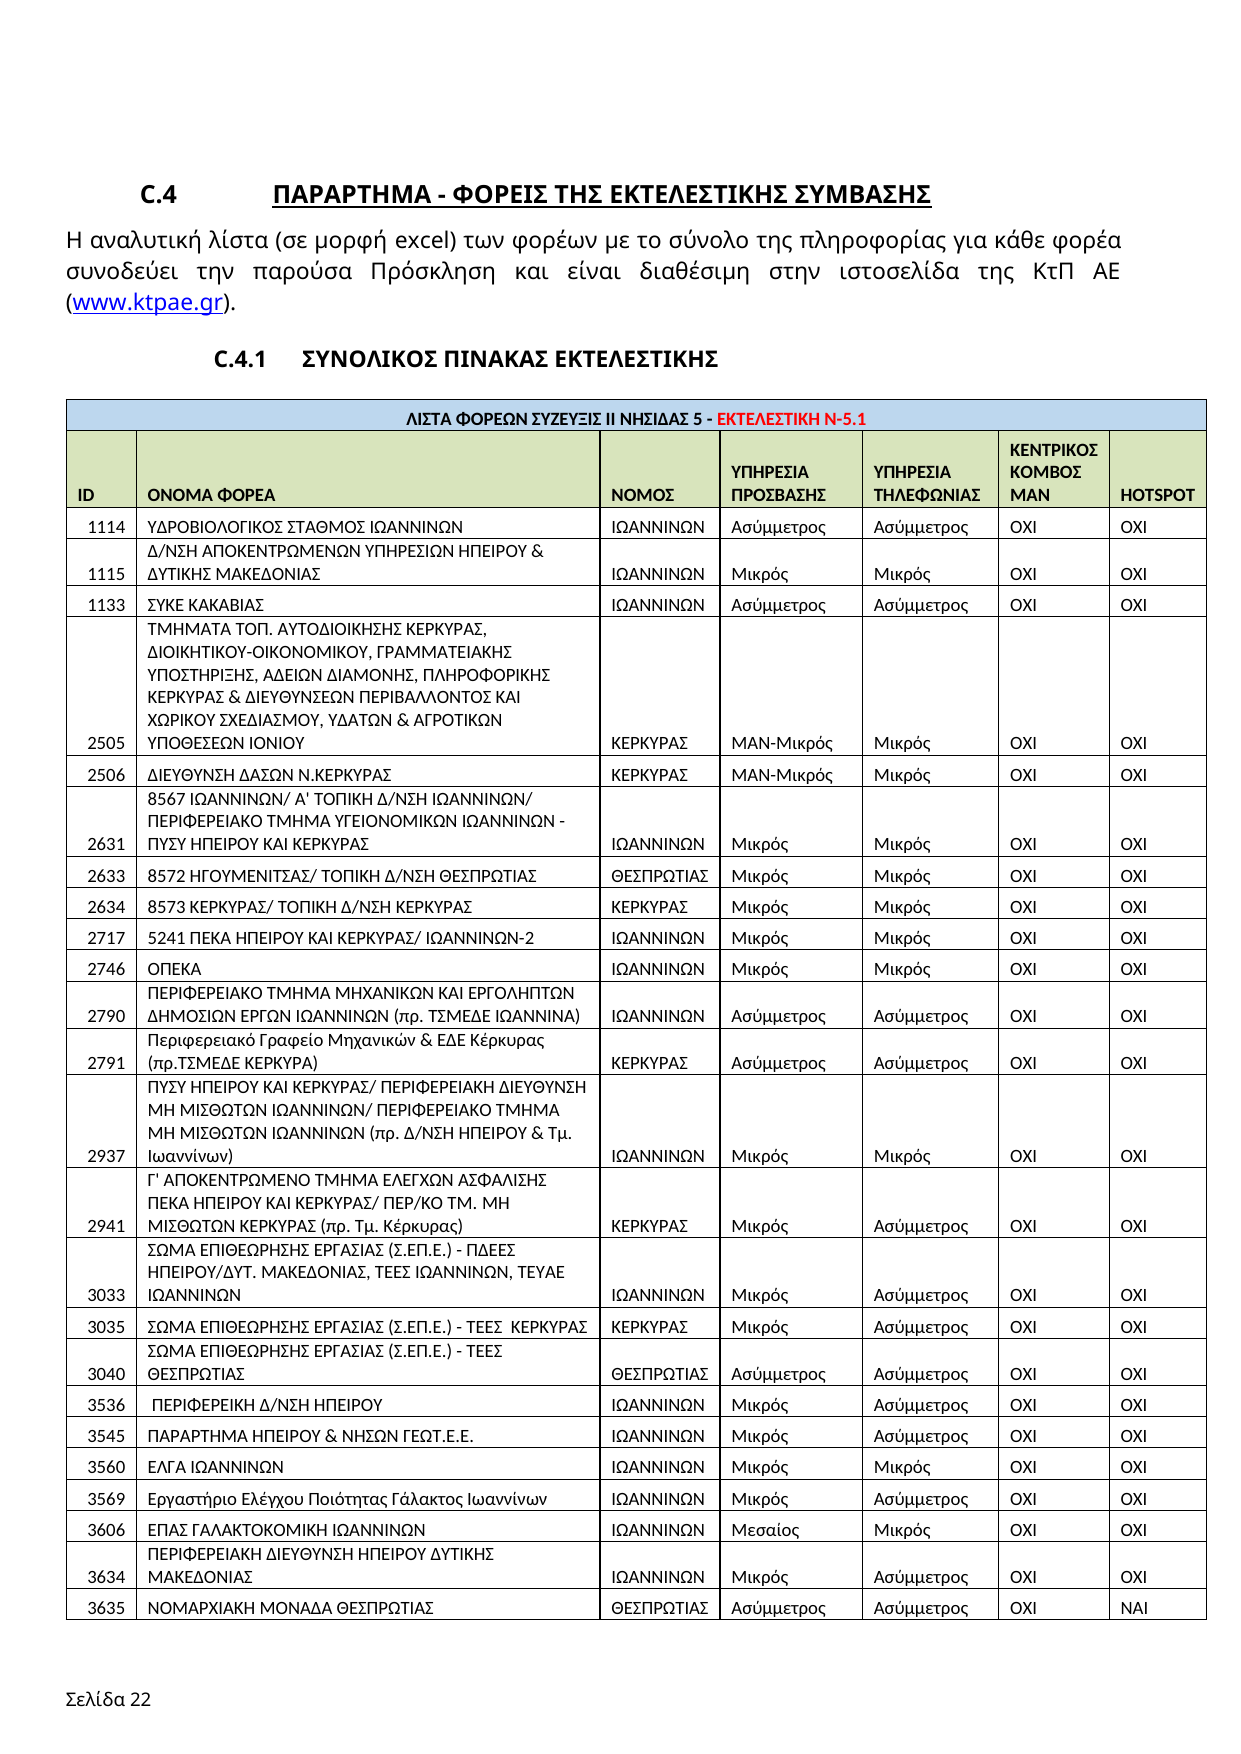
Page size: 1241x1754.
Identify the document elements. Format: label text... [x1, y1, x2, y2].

table_cell Εργαστήριο Ελέγχου Ποιότητας Γάλακτος Ιωαννίνων [137, 1480, 599, 1510]
table_cell OXI [1110, 1542, 1206, 1588]
table_cell 3033 [67, 1238, 136, 1307]
table_cell Μικρός [721, 1417, 862, 1447]
table_cell OXI [1110, 1029, 1206, 1074]
table_cell ΥΠΗΡΕΣΙΑ ΤΗΛΕΦΩΝΙΑΣ [863, 431, 998, 507]
table_cell ΥΔΡΟΒΙΟΛΟΓΙΚΟΣ ΣΤΑΘΜΟΣ ΙΩΑΝΝΙΝΩΝ [137, 508, 599, 538]
table_cell 2791 [67, 1029, 136, 1074]
table_cell 3035 [67, 1308, 136, 1338]
table_cell OXI [1110, 1308, 1206, 1338]
table_cell Μικρός [863, 756, 998, 786]
table_cell Μικρός [863, 888, 998, 918]
table_cell ΙΩΑΝΝΙΝΩΝ [601, 1238, 719, 1307]
table_cell ΣΩΜΑ ΕΠΙΘΕΩΡΗΣΗΣ ΕΡΓΑΣΙΑΣ (Σ.ΕΠ.Ε.) - ΤΕΕΣ ΚΕΡΚΥΡΑΣ [137, 1308, 599, 1338]
table_cell Ασύμμετρος [863, 508, 998, 538]
table_cell OXI [999, 888, 1109, 918]
table_cell Ασύμμετρος [721, 1589, 862, 1619]
table_cell 3635 [67, 1589, 136, 1619]
table_cell OXI [999, 1029, 1109, 1074]
table_cell ΣΩΜΑ ΕΠΙΘΕΩΡΗΣΗΣ ΕΡΓΑΣΙΑΣ (Σ.ΕΠ.Ε.) - ΠΔΕΕΣ ΗΠΕΙΡΟΥ/ΔΥΤ. ΜΑΚΕΔΟΝΙΑΣ, ΤΕΕΣ ΙΩΑΝΝΙΝΩΝ, ΤΕΥΑΕ ΙΩΑΝΝΙΝΩΝ [137, 1238, 599, 1307]
table_cell Ασύμμετρος [863, 1480, 998, 1510]
table_cell Μικρός [721, 950, 862, 981]
table_cell Μικρός [863, 919, 998, 949]
table_cell OXI [1110, 919, 1206, 949]
table_cell ΕΛΓΑ ΙΩΑΝΝΙΝΩΝ [137, 1448, 599, 1478]
table_cell Ασύμμετρος [863, 1168, 998, 1237]
table_cell Μικρός [721, 1480, 862, 1510]
table_cell OXI [1110, 1238, 1206, 1307]
table_cell 3606 [67, 1511, 136, 1541]
table_cell 8567 ΙΩΑΝΝΙΝΩΝ/ Α' ΤΟΠΙΚΗ Δ/ΝΣΗ ΙΩΑΝΝΙΝΩΝ/ ΠΕΡΙΦΕΡΕΙΑΚΟ ΤΜΗΜΑ ΥΓΕΙΟΝΟΜΙΚΩΝ ΙΩΑΝΝΙΝΩΝ - ΠΥΣΥ ΗΠΕΙΡΟΥ ΚΑΙ ΚΕΡΚΥΡΑΣ [137, 787, 599, 856]
table_cell ΝΟΜΑΡΧΙΑΚΗ ΜΟΝΑΔΑ ΘΕΣΠΡΩΤΙΑΣ [137, 1589, 599, 1619]
table_cell OXI [999, 617, 1109, 754]
table_cell 2505 [67, 617, 136, 754]
table_cell OXI [1110, 888, 1206, 918]
table_cell Ασύμμετρος [863, 1308, 998, 1338]
table_cell ΙΩΑΝΝΙΝΩΝ [601, 1448, 719, 1478]
table_cell Ασύμμετρος [863, 1339, 998, 1385]
table_cell 8572 ΗΓΟΥΜΕΝΙΤΣΑΣ/ ΤΟΠΙΚΗ Δ/ΝΣΗ ΘΕΣΠΡΩΤΙΑΣ [137, 857, 599, 887]
table_cell ΚΕΡΚΥΡΑΣ [601, 1308, 719, 1338]
table_cell 2937 [67, 1075, 136, 1167]
table_cell HOTSPOT [1110, 431, 1206, 507]
table_cell 1133 [67, 586, 136, 616]
table_cell Μικρός [863, 1511, 998, 1541]
table_cell OXI [999, 508, 1109, 538]
table_cell OXI [999, 1480, 1109, 1510]
table_cell 2746 [67, 950, 136, 981]
table_cell OXI [999, 1386, 1109, 1416]
table_cell ΠΕΡΙΦΕΡΕΙΑΚΟ ΤΜΗΜΑ ΜΗΧΑΝΙΚΩΝ ΚΑΙ ΕΡΓΟΛΗΠΤΩΝ ΔΗΜΟΣΙΩΝ ΕΡΓΩΝ ΙΩΑΝΝΙΝΩΝ (πρ. ΤΣΜΕΔΕ ΙΩΑΝΝΙΝΑ) [137, 982, 599, 1027]
table_cell 2631 [67, 787, 136, 856]
table_cell 3536 [67, 1386, 136, 1416]
table_cell OXI [999, 919, 1109, 949]
table_cell Περιφερειακό Γραφείο Μηχανικών & ΕΔΕ Κέρκυρας (πρ.ΤΣΜΕΔΕ ΚΕΡΚΥΡΑ) [137, 1029, 599, 1074]
table_cell 5241 ΠΕΚΑ ΗΠΕΙΡΟΥ ΚΑΙ ΚΕΡΚΥΡΑΣ/ ΙΩΑΝΝΙΝΩΝ-2 [137, 919, 599, 949]
table_cell ΘΕΣΠΡΩΤΙΑΣ [601, 1589, 719, 1619]
table_cell ID [67, 431, 136, 507]
table_cell OXI [1110, 1075, 1206, 1167]
table_cell 3560 [67, 1448, 136, 1478]
table_cell Μικρός [721, 1386, 862, 1416]
table_cell OXI [999, 1542, 1109, 1588]
table_cell ΥΠΗΡΕΣΙΑ ΠΡΟΣΒΑΣΗΣ [721, 431, 862, 507]
subtitle ΣΥΝΟΛΙΚΟΣ ΠΙΝΑΚΑΣ ΕΚΤΕΛΕΣΤΙΚΗΣ [213, 342, 1122, 374]
table_cell Ασύμμετρος [863, 1029, 998, 1074]
table_cell OXI [999, 857, 1109, 887]
table_cell 2717 [67, 919, 136, 949]
table_cell Μικρός [721, 919, 862, 949]
table_cell Μικρός [721, 888, 862, 918]
table_cell OXI [1110, 787, 1206, 856]
table_cell OXI [999, 1075, 1109, 1167]
table_cell OXI [999, 787, 1109, 856]
table_cell OXI [1110, 508, 1206, 538]
table_cell 2941 [67, 1168, 136, 1237]
table_cell ΙΩΑΝΝΙΝΩΝ [601, 539, 719, 585]
table_cell ΘΕΣΠΡΩΤΙΑΣ [601, 857, 719, 887]
table_cell OXI [999, 586, 1109, 616]
table_cell Ασύμμετρος [721, 586, 862, 616]
table_cell ΚΕΡΚΥΡΑΣ [601, 617, 719, 754]
table_cell ΘΕΣΠΡΩΤΙΑΣ [601, 1339, 719, 1385]
table_cell OXI [1110, 617, 1206, 754]
table_cell ΚΕΡΚΥΡΑΣ [601, 888, 719, 918]
table_cell 2634 [67, 888, 136, 918]
table_cell Μικρός [721, 1075, 862, 1167]
table_cell ΙΩΑΝΝΙΝΩΝ [601, 508, 719, 538]
table_cell Μικρός [721, 857, 862, 887]
table_cell Ασύμμετρος [721, 508, 862, 538]
table_cell ΙΩΑΝΝΙΝΩΝ [601, 1386, 719, 1416]
table_cell OXI [1110, 1511, 1206, 1541]
table_cell OXI [1110, 1480, 1206, 1510]
table_cell 2790 [67, 982, 136, 1027]
table_cell OXI [1110, 1448, 1206, 1478]
table_cell 3545 [67, 1417, 136, 1447]
table_cell ΠΕΡΙΦΕΡΕΙΑΚΗ ΔΙΕΥΘΥΝΣΗ ΗΠΕΙΡΟΥ ΔΥΤΙΚΗΣ ΜΑΚΕΔΟΝΙΑΣ [137, 1542, 599, 1588]
table_cell OXI [1110, 950, 1206, 981]
table_cell OXI [1110, 1386, 1206, 1416]
table_cell ΙΩΑΝΝΙΝΩΝ [601, 950, 719, 981]
table_cell 2506 [67, 756, 136, 786]
table_cell OXI [999, 982, 1109, 1027]
table_cell Ασύμμετρος [721, 982, 862, 1027]
table_cell OXI [1110, 982, 1206, 1027]
table_cell Μεσαίος [721, 1511, 862, 1541]
table_cell OXI [999, 1589, 1109, 1619]
table_cell Μικρός [863, 1075, 998, 1167]
table_cell OXI [999, 1417, 1109, 1447]
table_cell 1114 [67, 508, 136, 538]
table_cell OXI [1110, 756, 1206, 786]
table_cell OXI [999, 1308, 1109, 1338]
table_cell ΙΩΑΝΝΙΝΩΝ [601, 1542, 719, 1588]
table_cell Μικρός [863, 617, 998, 754]
table_cell ΜΑΝ-Μικρός [721, 617, 862, 754]
table_cell 3634 [67, 1542, 136, 1588]
table_cell ΙΩΑΝΝΙΝΩΝ [601, 1075, 719, 1167]
table_cell Μικρός [721, 1542, 862, 1588]
table_cell ΟΝΟΜΑ ΦΟΡΕΑ [137, 431, 599, 507]
table_cell ΤΜΗΜΑΤΑ ΤΟΠ. ΑΥΤΟΔΙΟΙΚΗΣΗΣ ΚΕΡΚΥΡΑΣ, ΔΙΟΙΚΗΤΙΚΟΥ-ΟΙΚΟΝΟΜΙΚΟΥ, ΓΡΑΜΜΑΤΕΙΑΚΗΣ ΥΠΟΣΤΗΡΙΞΗΣ, ΑΔΕΙΩΝ ΔΙΑΜΟΝΗΣ, ΠΛΗΡΟΦΟΡΙΚΗΣ ΚΕΡΚΥΡΑΣ & ΔΙΕΥΘΥΝΣΕΩΝ ΠΕΡΙΒΑΛΛΟΝΤΟΣ ΚΑΙ ΧΩΡΙΚΟΥ ΣΧΕΔΙΑΣΜΟΥ, ΥΔΑΤΩΝ & ΑΓΡΟΤΙΚΩΝ ΥΠΟΘΕΣΕΩΝ ΙΟΝΙΟΥ [137, 617, 599, 754]
table_cell OXI [999, 756, 1109, 786]
table_cell OXI [1110, 1168, 1206, 1237]
table_cell 3569 [67, 1480, 136, 1510]
table_cell Μικρός [721, 787, 862, 856]
table_cell Μικρός [863, 857, 998, 887]
table_cell OXI [999, 1339, 1109, 1385]
table_cell ΝΟΜΟΣ [601, 431, 719, 507]
table_cell Μικρός [721, 1238, 862, 1307]
table_cell ΙΩΑΝΝΙΝΩΝ [601, 586, 719, 616]
table_cell 3040 [67, 1339, 136, 1385]
table_cell Ασύμμετρος [863, 1417, 998, 1447]
table_cell ΚΕΡΚΥΡΑΣ [601, 756, 719, 786]
table_cell OXI [999, 1448, 1109, 1478]
table_cell Ασύμμετρος [863, 1542, 998, 1588]
table_cell ΙΩΑΝΝΙΝΩΝ [601, 982, 719, 1027]
table_cell ΟΠΕΚΑ [137, 950, 599, 981]
table_cell Δ/ΝΣΗ ΑΠΟΚΕΝΤΡΩΜΕΝΩΝ ΥΠΗΡΕΣΙΩΝ ΗΠΕΙΡΟΥ & ΔΥΤΙΚΗΣ ΜΑΚΕΔΟΝΙΑΣ [137, 539, 599, 585]
subtitle ΠΑΡΑΡΤΗΜΑ - ΦΟΡΕΙΣ ΤΗΣ ΕΚΤΕΛΕΣΤΙΚΗΣ ΣΥΜΒΑΣΗΣ [139, 177, 1122, 211]
table_cell OXI [1110, 1339, 1206, 1385]
table_cell ΠΥΣΥ ΗΠΕΙΡΟΥ ΚΑΙ ΚΕΡΚΥΡΑΣ/ ΠΕΡΙΦΕΡΕΙΑΚΗ ΔΙΕΥΘΥΝΣΗ ΜΗ ΜΙΣΘΩΤΩΝ ΙΩΑΝΝΙΝΩΝ/ ΠΕΡΙΦΕΡΕΙΑΚΟ ΤΜΗΜΑ ΜΗ ΜΙΣΘΩΤΩΝ ΙΩΑΝΝΙΝΩΝ (πρ. Δ/ΝΣΗ ΗΠΕΙΡΟΥ & Τμ. Ιωαννίνων) [137, 1075, 599, 1167]
table_cell ΙΩΑΝΝΙΝΩΝ [601, 1480, 719, 1510]
table_cell 2633 [67, 857, 136, 887]
table_cell Ασύμμετρος [863, 1386, 998, 1416]
table_cell ΔΙΕΥΘΥΝΣΗ ΔΑΣΩΝ Ν.ΚΕΡΚΥΡΑΣ [137, 756, 599, 786]
table_cell OXI [1110, 1417, 1206, 1447]
table_cell OXI [999, 539, 1109, 585]
table_cell OXI [1110, 586, 1206, 616]
table_cell ΠΕΡΙΦΕΡΕΙΚΗ Δ/ΝΣΗ ΗΠΕΙΡΟΥ [137, 1386, 599, 1416]
table_cell 8573 ΚΕΡΚΥΡΑΣ/ ΤΟΠΙΚΗ Δ/ΝΣΗ ΚΕΡΚΥΡΑΣ [137, 888, 599, 918]
table_cell ΙΩΑΝΝΙΝΩΝ [601, 1511, 719, 1541]
table_cell Ασύμμετρος [863, 1238, 998, 1307]
table_cell ΚΕΡΚΥΡΑΣ [601, 1168, 719, 1237]
table_cell Ασύμμετρος [721, 1029, 862, 1074]
table_cell Ασύμμετρος [863, 586, 998, 616]
table_cell Γ' ΑΠΟΚΕΝΤΡΩΜΕΝΟ ΤΜΗΜΑ ΕΛΕΓΧΩΝ ΑΣΦΑΛΙΣΗΣ ΠΕΚΑ ΗΠΕΙΡΟΥ ΚΑΙ ΚΕΡΚΥΡΑΣ/ ΠΕΡ/ΚΟ ΤΜ. ΜΗ ΜΙΣΘΩΤΩΝ ΚΕΡΚΥΡΑΣ (πρ. Τμ. Κέρκυρας) [137, 1168, 599, 1237]
table_cell Μικρός [721, 1168, 862, 1237]
table_cell Ασύμμετρος [863, 982, 998, 1027]
table_cell ΙΩΑΝΝΙΝΩΝ [601, 1417, 719, 1447]
table_cell 1115 [67, 539, 136, 585]
table_cell Μικρός [863, 1448, 998, 1478]
table_cell Ασύμμετρος [721, 1339, 862, 1385]
table_cell OXI [999, 1168, 1109, 1237]
table_cell Μικρός [721, 1448, 862, 1478]
table_cell Μικρός [863, 787, 998, 856]
table_cell Μικρός [721, 539, 862, 585]
table_cell ΙΩΑΝΝΙΝΩΝ [601, 919, 719, 949]
table_cell ΠΑΡΑΡΤΗΜΑ ΗΠΕΙΡΟΥ & ΝΗΣΩΝ ΓΕΩΤ.Ε.Ε. [137, 1417, 599, 1447]
table_cell OXI [999, 1511, 1109, 1541]
table_cell ΚΕΝΤΡΙΚΟΣ ΚΟΜΒΟΣ ΜΑΝ [999, 431, 1109, 507]
table_cell OXI [999, 950, 1109, 981]
text Η αναλυτική λίστα (σε μορφή excel) των φορέων με το σύνολο της πληροφορίας για κάθε φορέα συνοδεύει την παρούσα Πρόσκληση και είναι διαθέσιμη στην ιστοσελίδα της ΚτΠ ΑΕ (www.ktpae.gr). [66, 224, 1122, 317]
table_cell Μικρός [863, 950, 998, 981]
table_cell OXI [999, 1238, 1109, 1307]
table_cell Μικρός [721, 1308, 862, 1338]
table_cell ΜΑΝ-Μικρός [721, 756, 862, 786]
table_cell NAI [1110, 1589, 1206, 1619]
table_cell ΚΕΡΚΥΡΑΣ [601, 1029, 719, 1074]
table_header ΛΙΣΤΑ ΦΟΡΕΩΝ ΣΥΖΕΥΞΙΣ ΙΙ ΝΗΣΙΔΑΣ 5 - ΕΚΤΕΛΕΣΤΙΚΗ Ν-5.1 [67, 400, 1206, 430]
table_cell Ασύμμετρος [863, 1589, 998, 1619]
table_cell ΣΩΜΑ ΕΠΙΘΕΩΡΗΣΗΣ ΕΡΓΑΣΙΑΣ (Σ.ΕΠ.Ε.) - ΤΕΕΣ ΘΕΣΠΡΩΤΙΑΣ [137, 1339, 599, 1385]
table_cell ΙΩΑΝΝΙΝΩΝ [601, 787, 719, 856]
table_cell OXI [1110, 857, 1206, 887]
table_cell ΕΠΑΣ ΓΑΛΑΚΤΟΚΟΜΙΚΗ ΙΩΑΝΝΙΝΩΝ [137, 1511, 599, 1541]
table_cell ΣΥΚΕ ΚΑΚΑΒΙΑΣ [137, 586, 599, 616]
table_cell OXI [1110, 539, 1206, 585]
table_cell Μικρός [863, 539, 998, 585]
